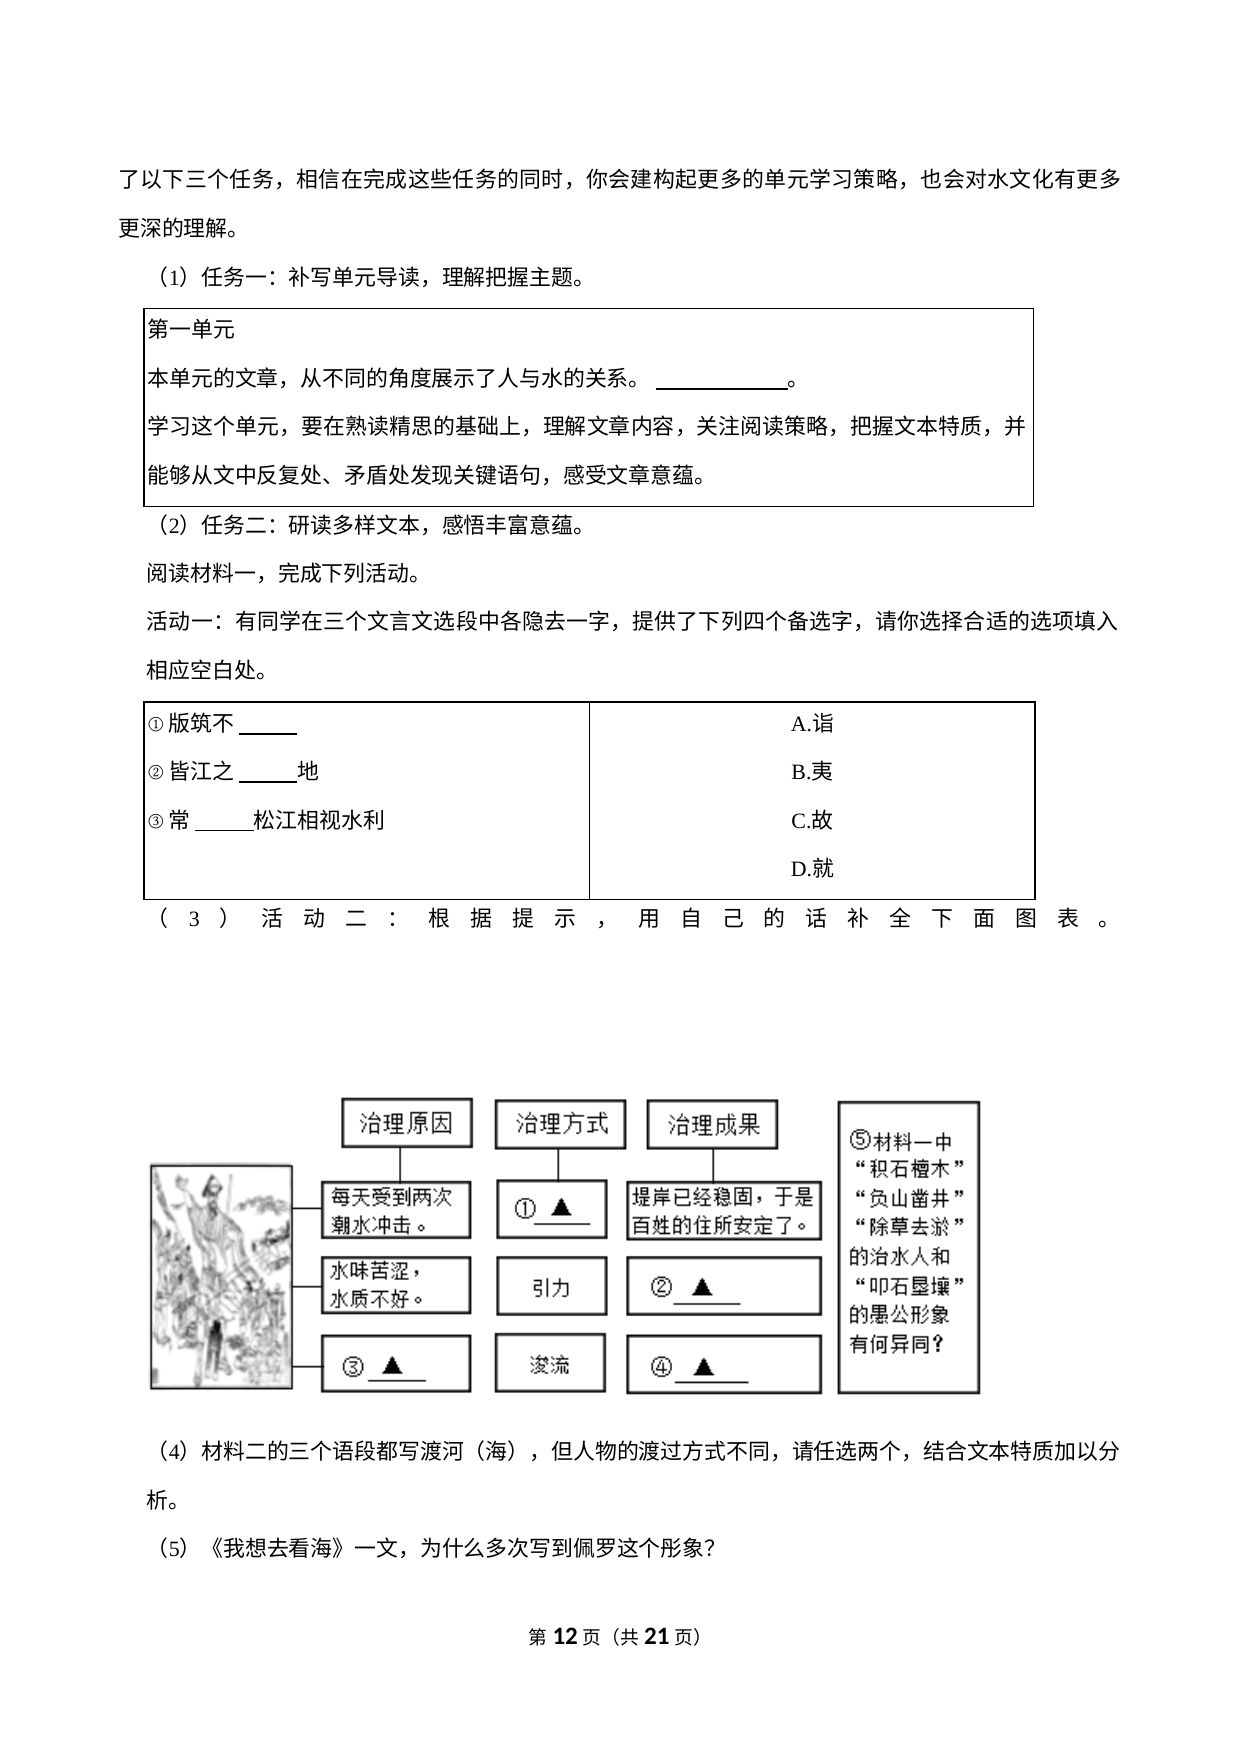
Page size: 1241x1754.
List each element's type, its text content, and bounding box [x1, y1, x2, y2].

text （2）任务二：研读多样文本，感悟丰富意蕴。 [147, 507, 1122, 540]
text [118, 162, 1122, 243]
table_header ①版筑不 ②皆江之 地 ③常 松江相视水利 [145, 703, 589, 899]
table_header 第一单元 本单元的文章，从不同的角度展示了人与水的关系。 。 学习这个单元，要在熟读精思的基础上，理解文章内容，关注阅读策略，把握文本特质，并能够从文中反复处、矛盾处发现关键语句，感受文章意蕴。 [145, 309, 1033, 506]
text 阅读材料一，完成下列活动。 [147, 556, 1122, 588]
text （1）任务一：补写单元导读，理解把握主题。 [147, 259, 1122, 292]
table_header A.诣 B.夷 C.故 D.就 [590, 703, 1034, 899]
text 活动一：有同学在三个文言文选段中各隐去一字，提供了下列四个备选字，请你选择合适的选项填入相应空白处。 [147, 604, 1122, 685]
text （4）材料二的三个语段都写渡河（海），但人物的渡过方式不同，请任选两个，结合文本特质加以分析。 [147, 1434, 1122, 1515]
text （5）《我想去看海》一文，为什么多次写到佩罗这个彤象？ [147, 1531, 1122, 1563]
picture [146, 1095, 982, 1396]
